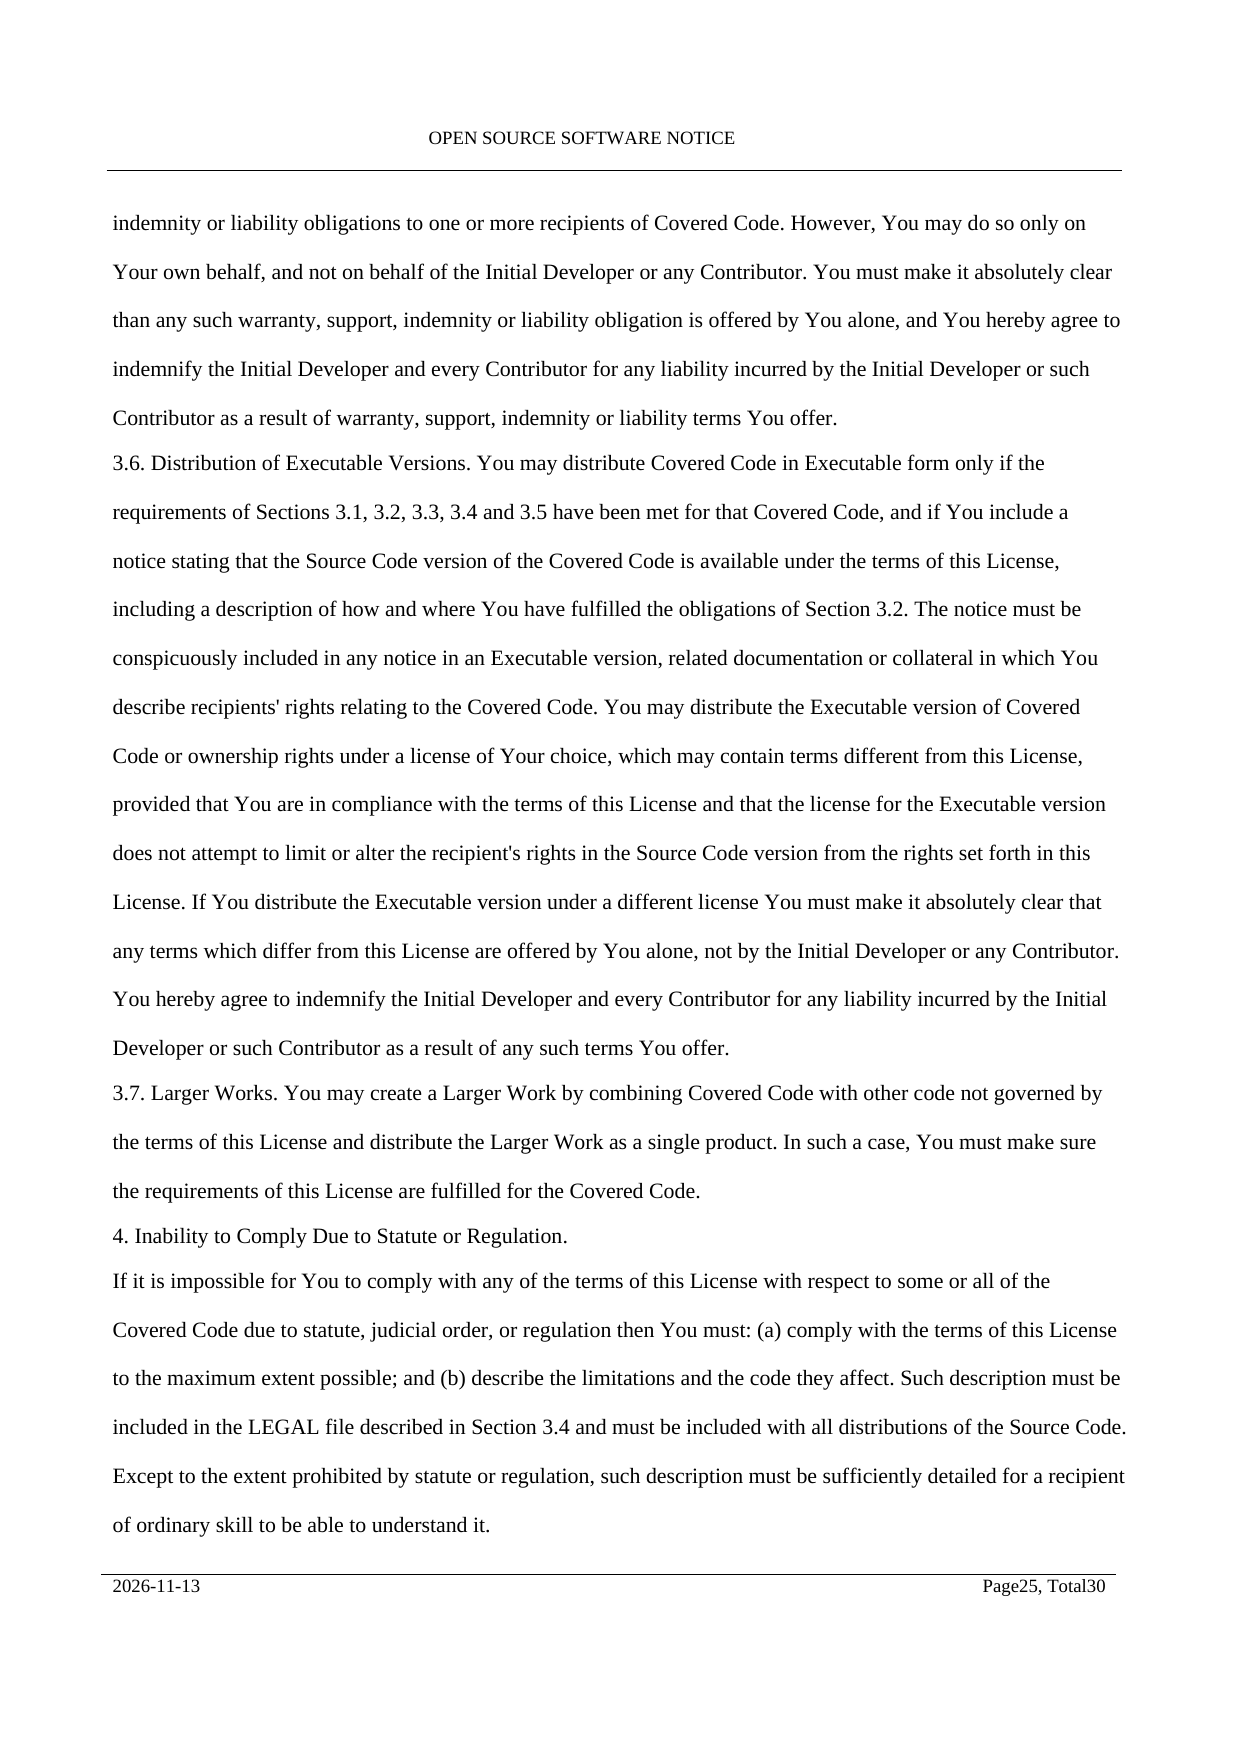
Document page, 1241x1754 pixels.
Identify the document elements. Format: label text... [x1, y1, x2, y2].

text 4. Inability to Comply Due to Statute or Regulation. [112, 1219, 1128, 1252]
text 3.7. Larger Works. You may create a Larger Work by combining Covered Code with other code not governed by the terms of this License and distribute the Larger Work as a single product. In such a case, You must make sure the requirements of this License are fulfilled for the Covered Code. [112, 1077, 1128, 1207]
text If it is impossible for You to comply with any of the terms of this License with respect to some or all of the Covered Code due to statute, judicial order, or regulation then You must: (a) comply with the terms of this License to the maximum extent possible; and (b) describe the limitations and the code they affect. Such description must be included in the LEGAL file described in Section 3.4 and must be included with all distributions of the Source Code. Except to the extent prohibited by statute or regulation, such description must be sufficiently detailed for a recipient of ordinary skill to be able to understand it. [112, 1264, 1128, 1541]
text 3.6. Distribution of Executable Versions. You may distribute Covered Code in Executable form only if the requirements of Sections 3.1, 3.2, 3.3, 3.4 and 3.5 have been met for that Covered Code, and if You include a notice stating that the Source Code version of the Covered Code is available under the terms of this License, including a description of how and where You have fulfilled the obligations of Section 3.2. The notice must be conspicuously included in any notice in an Executable version, related documentation or collateral in which You describe recipients' rights relating to the Covered Code. You may distribute the Executable version of Covered Code or ownership rights under a license of Your choice, which may contain terms different from this License, provided that You are in compliance with the terms of this License and that the license for the Executable version does not attempt to limit or alter the recipient's rights in the Source Code version from the rights set forth in this License. If You distribute the Executable version under a different license You must make it absolutely clear that any terms which differ from this License are offered by You alone, not by the Initial Developer or any Contributor. You hereby agree to indemnify the Initial Developer and every Contributor for any liability incurred by the Initial Developer or such Contributor as a result of any such terms You offer. [112, 446, 1128, 1064]
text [112, 206, 1128, 434]
